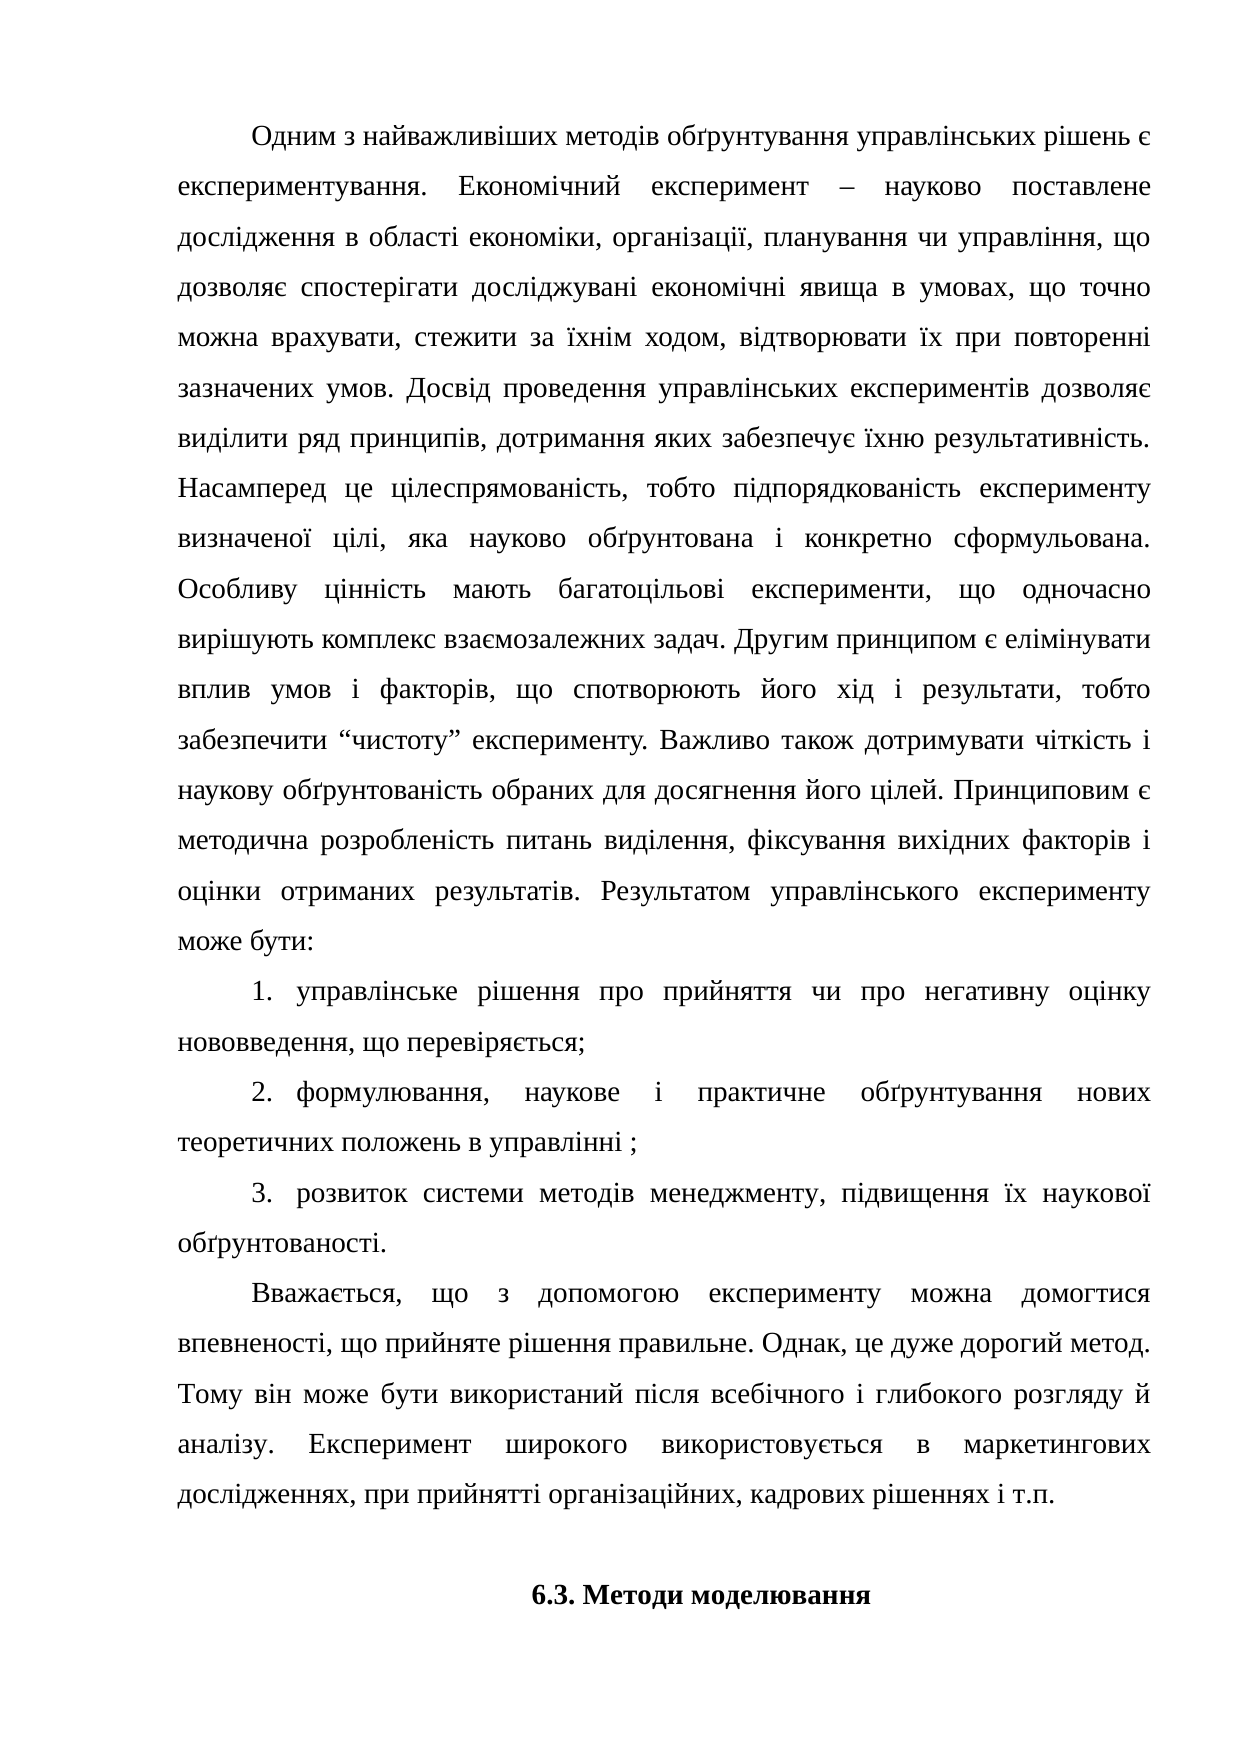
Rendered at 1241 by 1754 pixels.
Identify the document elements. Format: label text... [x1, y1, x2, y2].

text 6.3. Методи моделювання [177, 1577, 1152, 1611]
subtitle управлінське рішення про прийняття чи про негативну оцінку нововведення, що перевіряється; [177, 973, 1152, 1057]
list розвиток системи методів менеджменту, підвищення їх наукової обґрунтованості. [177, 1175, 1152, 1258]
text Вважається, що з допомогою експерименту можна домогтися впевненості, що прийняте рішення правильне. Однак, це дуже дорогий метод. Тому він може бути використаний після всебічного і глибокого розгляду й аналізу. Експеримент широкого використовується в маркетингових дослідженнях, при прийнятті організаційних, кадрових рішеннях і т.п. [177, 1275, 1152, 1510]
subtitle формулювання, наукове і практичне обґрунтування нових теоретичних положень в управлінні ; [177, 1074, 1152, 1158]
subtitle Одним з найважливіших методів обґрунтування управлінських рішень є експериментування. Економічний експеримент – науково поставлене дослідження в області економіки, організації, планування чи управління, що дозволяє спостерігати досліджувані економічні явища в умовах, що точно можна врахувати, стежити за їхнім ходом, відтворювати їх при повторенні зазначених умов. Досвід проведення управлінських експериментів дозволяє виділити ряд принципів, дотримання яких забезпечує їхню результативність. Насамперед це цілеспрямованість, тобто підпорядкованість експерименту визначеної цілі, яка науково обґрунтована і конкретно сформульована. Особливу цінність мають багатоцільові експерименти, що одночасно вирішують комплекс взаємозалежних задач. Другим принципом є елімінувати вплив умов і факторів, що спотворюють його хід і результати, тобто забезпечити “чистоту” експерименту. Важливо також дотримувати чіткість і наукову обґрунтованість обраних для досягнення його цілей. Принциповим є методична розробленість питань виділення, фіксування вихідних факторів і оцінки отриманих результатів. Результатом управлінського експерименту може бути: [177, 118, 1152, 957]
